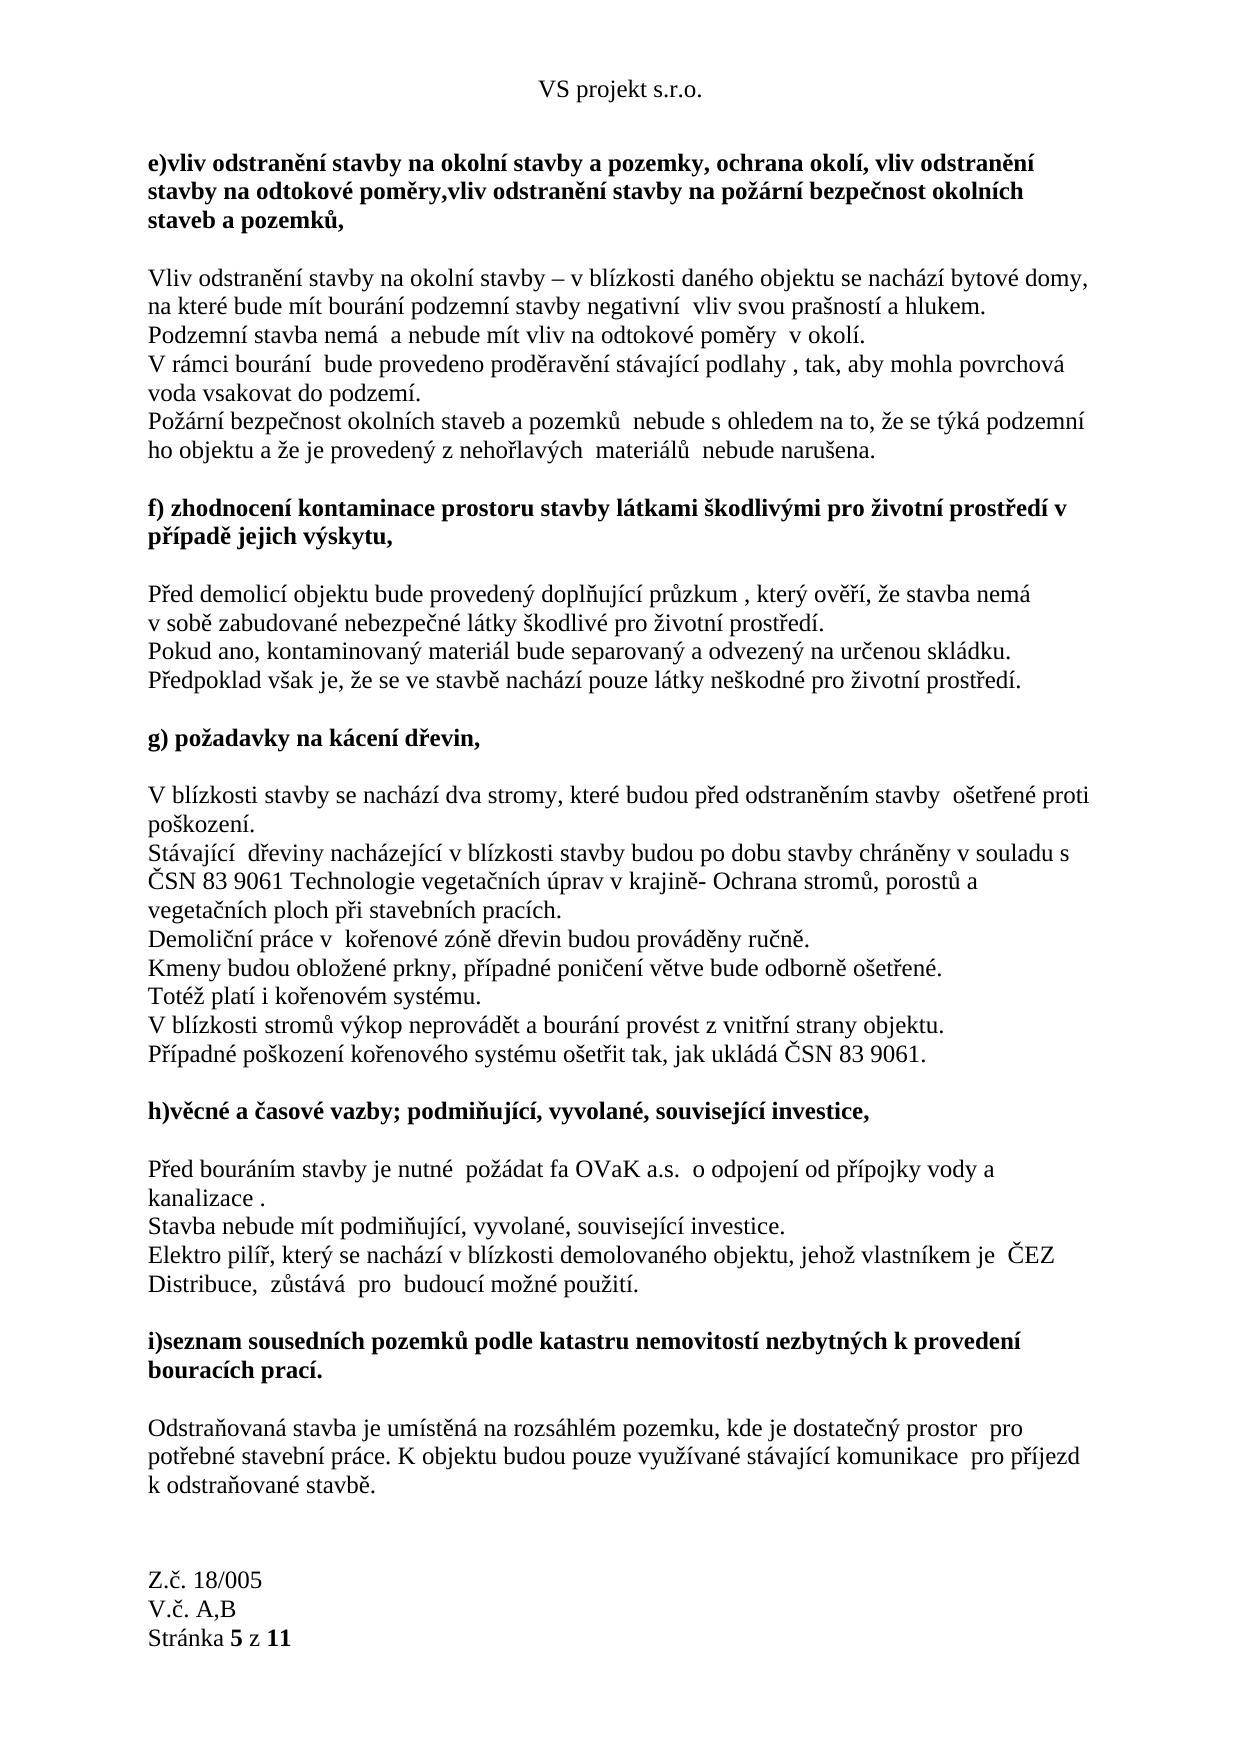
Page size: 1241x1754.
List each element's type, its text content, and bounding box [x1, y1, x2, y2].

text Podzemní stavba nemá a nebude mít vliv na odtokové poměry v okolí. [148, 320, 1093, 349]
text h)věcné a časové vazby; podmiňující, vyvolané, související investice, [148, 1096, 1093, 1125]
text V blízkosti stromů výkop neprovádět a bourání provést z vnitřní strany objektu. [148, 1010, 1093, 1039]
text Vliv odstranění stavby na okolní stavby – v blízkosti daného objektu se nachází bytové domy, na které bude mít bourání podzemní stavby negativní vliv svou prašností a hlukem. [148, 263, 1093, 320]
text Požární bezpečnost okolních staveb a pozemků nebude s ohledem na to, že se týká podzemní ho objektu a že je provedený z nehořlavých materiálů nebude narušena. [148, 406, 1093, 464]
text Před demolicí objektu bude provedený doplňující průzkum , který ověří, že stavba nemá v sobě zabudované nebezpečné látky škodlivé pro životní prostředí. [148, 579, 1093, 636]
text V rámci bourání bude provedeno proděravění stávající podlahy , tak, aby mohla povrchová voda vsakovat do podzemí. [148, 349, 1093, 406]
text g) požadavky na kácení dřevin, [148, 723, 1093, 751]
text Odstraňovaná stavba je umístěná na rozsáhlém pozemku, kde je dostatečný prostor pro potřebné stavební práce. K objektu budou pouze využívané stávající komunikace pro příjezd k odstraňované stavbě. [148, 1413, 1093, 1499]
text i)seznam sousedních pozemků podle katastru nemovitostí nezbytných k provedení bouracích prací. [148, 1326, 1093, 1384]
text Před bouráním stavby je nutné požádat fa OVaK a.s. o odpojení od přípojky vody a kanalizace . [148, 1154, 1093, 1211]
text Elektro pilíř, který se nachází v blízkosti demolovaného objektu, jehož vlastníkem je ČEZ Distribuce, zůstává pro budoucí možné použití. [148, 1240, 1093, 1298]
text Stavba nebude mít podmiňující, vyvolané, související investice. [148, 1211, 1093, 1240]
text Kmeny budou obložené prkny, případné poničení větve bude odborně ošetřené. [148, 953, 1093, 981]
text V blízkosti stavby se nachází dva stromy, které budou před odstraněním stavby ošetřené proti poškození. [148, 780, 1093, 838]
text e)vliv odstranění stavby na okolní stavby a pozemky, ochrana okolí, vliv odstranění stavby na odtokové poměry,vliv odstranění stavby na požární bezpečnost okolních staveb a pozemků, [148, 148, 1093, 234]
text Totéž platí i kořenovém systému. [148, 981, 1093, 1010]
text Demoliční práce v kořenové zóně dřevin budou prováděny ručně. [148, 924, 1093, 953]
text Případné poškození kořenového systému ošetřit tak, jak ukládá ČSN 83 9061. [148, 1039, 1093, 1068]
text f) zhodnocení kontaminace prostoru stavby látkami škodlivými pro životní prostředí v případě jejich výskytu, [148, 493, 1093, 550]
text Stávající dřeviny nacházející v blízkosti stavby budou po dobu stavby chráněny v souladu s ČSN 83 9061 Technologie vegetačních úprav v krajině- Ochrana stromů, porostů a vegetačních ploch při stavebních pracích. [148, 838, 1093, 924]
text Pokud ano, kontaminovaný materiál bude separovaný a odvezený na určenou skládku. [148, 636, 1093, 665]
text Předpoklad však je, že se ve stavbě nachází pouze látky neškodné pro životní prostředí. [148, 665, 1093, 694]
